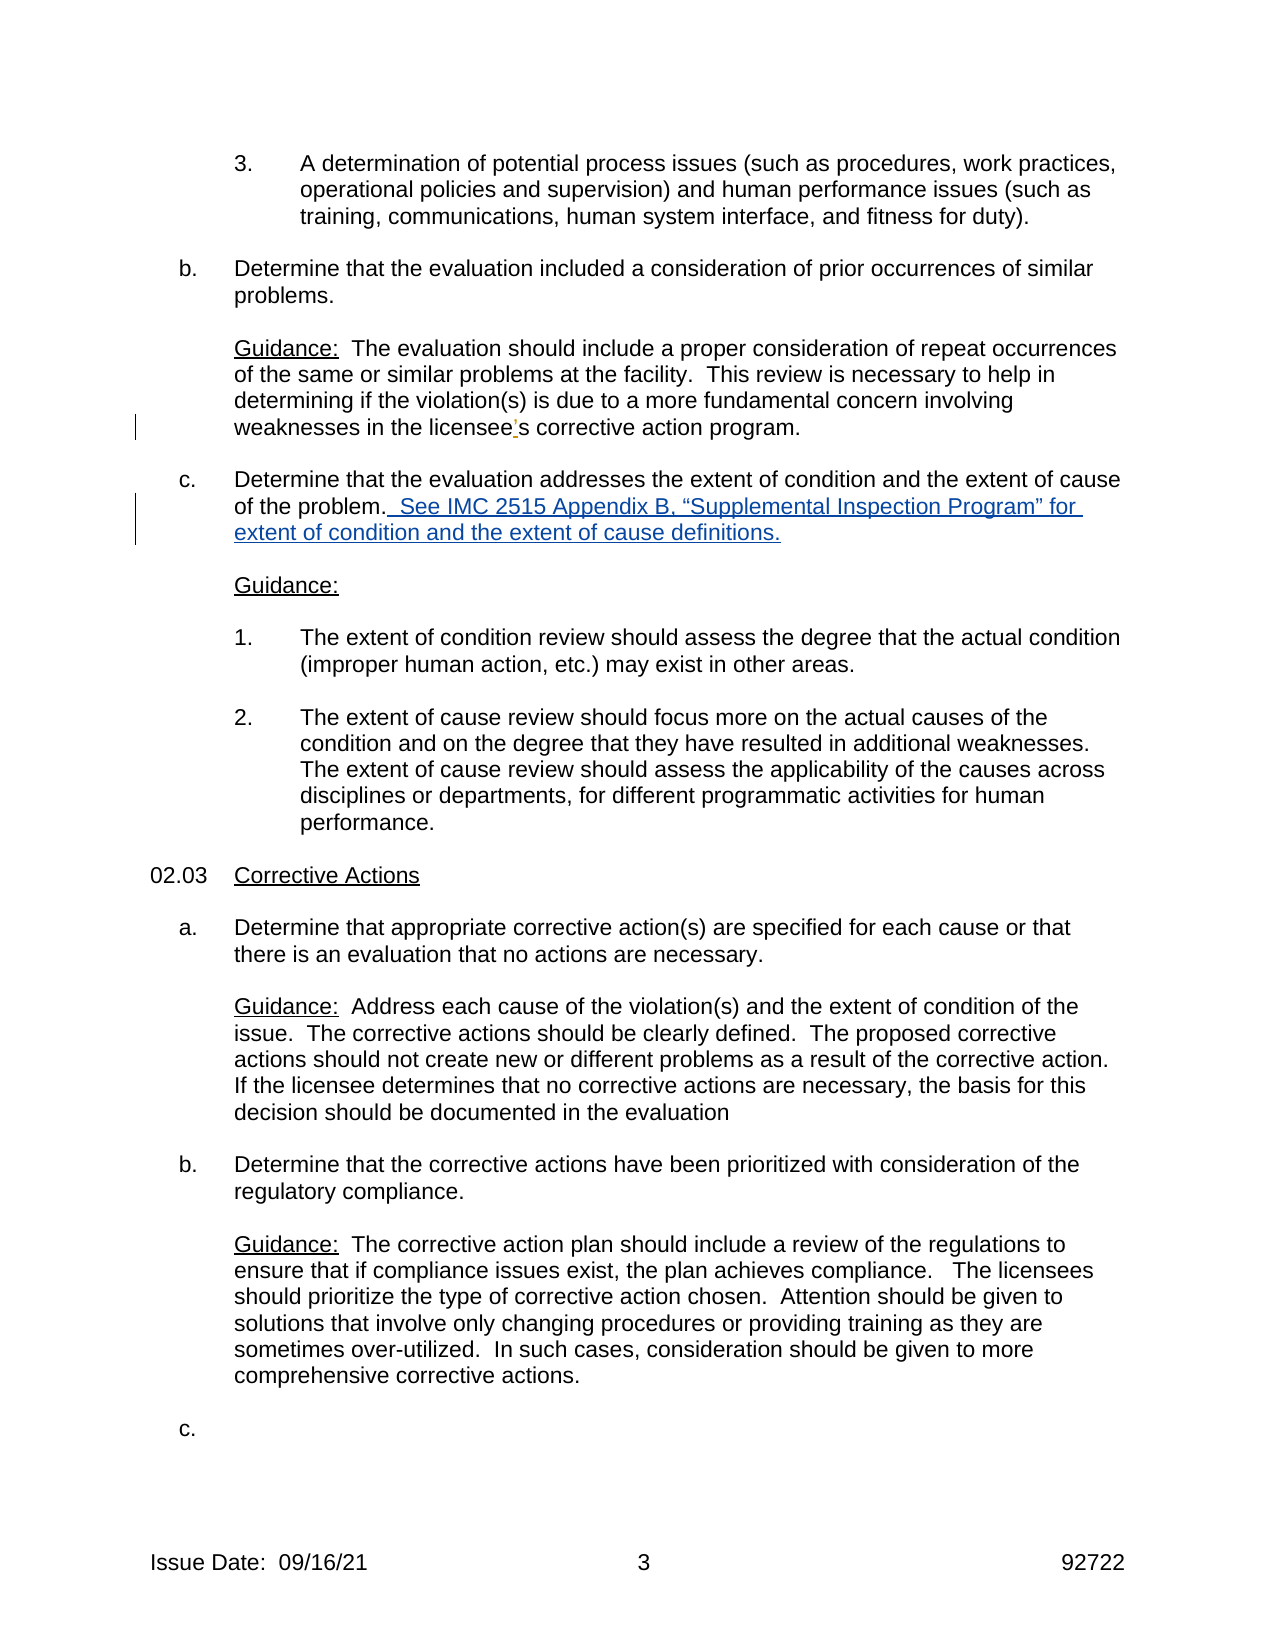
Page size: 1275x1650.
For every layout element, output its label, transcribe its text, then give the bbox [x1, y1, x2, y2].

list A determination of potential process issues (such as procedures, work practices, operational policies and supervision) and human performance issues (such as training, communications, human system interface, and fitness for duty). [234, 150, 1125, 229]
text Guidance: The corrective action plan should include a review of the regulations to ensure that if compliance issues exist, the plan achieves compliance. The licensees should prioritize the type of corrective action chosen. Attention should be given to solutions that involve only changing procedures or providing training as they are sometimes over-utilized. In such cases, consideration should be given to more comprehensive corrective actions. [234, 1231, 1125, 1389]
list Determine that the evaluation included a consideration of prior occurrences of similar problems. [178, 255, 1125, 308]
text 02.03 Corrective Actions [150, 862, 1125, 888]
list The extent of cause review should focus more on the actual causes of the condition and on the degree that they have resulted in additional weaknesses. The extent of cause review should assess the applicability of the causes across disciplines or departments, for different programmatic activities for human performance. [234, 703, 1125, 835]
list The extent of condition review should assess the degree that the actual condition (improper human action, etc.) may exist in other areas. [234, 624, 1125, 677]
list Determine that the corrective actions have been prioritized with consideration of the regulatory compliance. [178, 1151, 1125, 1204]
text Guidance: The evaluation should include a proper consideration of repeat occurrences of the same or similar problems at the facility. This review is necessary to help in determining if the violation(s) is due to a more fundamental concern involving weaknesses in the licensees corrective action program. [234, 334, 1125, 440]
text Guidance: [234, 572, 1125, 598]
text Guidance: Address each cause of the violation(s) and the extent of condition of the issue. The corrective actions should be clearly defined. The proposed corrective actions should not create new or different problems as a result of the corrective action. If the licensee determines that no corrective actions are necessary, the basis for this decision should be documented in the evaluation [234, 993, 1125, 1125]
list Determine that appropriate corrective action(s) are specified for each cause or that there is an evaluation that no actions are necessary. [178, 914, 1125, 967]
list Determine that the evaluation addresses the extent of condition and the extent of cause of the problem. [178, 466, 1125, 545]
